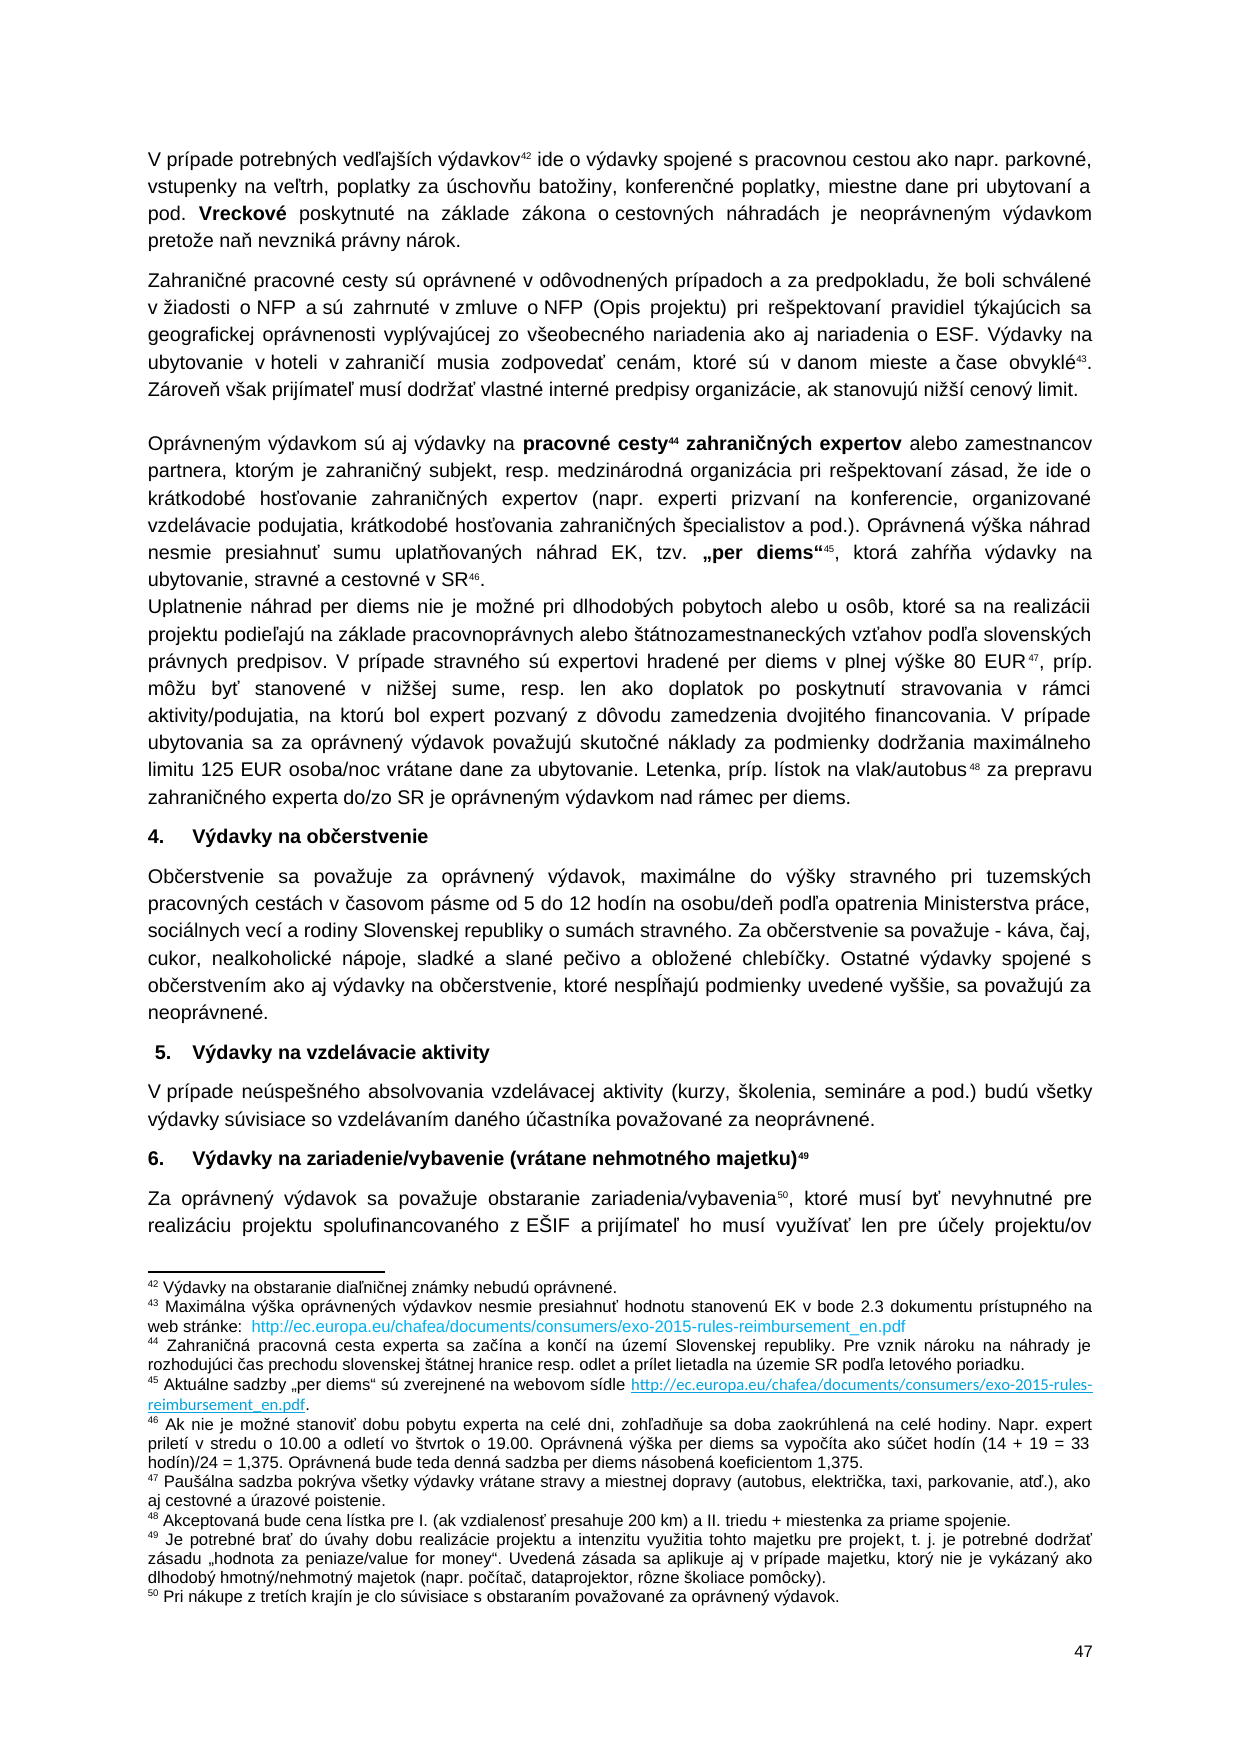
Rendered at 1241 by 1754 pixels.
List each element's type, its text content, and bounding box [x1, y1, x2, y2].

text Uplatnenie náhrad per diems nie je možné pri dlhodobých pobytoch alebo u osôb, ktoré sa na realizácii projektu podieľajú na základe pracovnoprávnych alebo štátnozamestnaneckých vzťahov podľa slovenských právnych predpisov. V prípade stravného sú expertovi hradené per diems v plnej výške 80 EUR, príp. môžu byť stanovené v nižšej sume, resp. len ako doplatok po poskytnutí stravovania v rámci aktivity/podujatia, na ktorú bol expert pozvaný z dôvodu zamedzenia dvojitého financovania. V prípade ubytovania sa za oprávnený výdavok považujú skutočné náklady za podmienky dodržania maximálneho limitu 125 EUR osoba/noc vrátane dane za ubytovanie. Letenka, príp. lístok na vlak/autobus za prepravu zahraničného experta do/zo SR je oprávneným výdavkom nad rámec per diems. [148, 595, 1092, 808]
list Občerstvenie sa považuje za oprávnený výdavok, maximálne do výšky stravného pri tuzemských pracovných cestách v časovom pásme od 5 do 12 hodín na osobu/deň podľa opatrenia Ministerstva práce, sociálnych vecí a rodiny Slovenskej republiky o sumách stravného. Za občerstvenie sa považuje - káva, čaj, cukor, nealkoholické nápoje, sladké a slané pečivo a obložené chlebíčky. Ostatné výdavky spojené s občerstvením ako aj výdavky na občerstvenie, ktoré nespĺňajú podmienky uvedené vyššie, sa považujú za neoprávnené. [148, 865, 1092, 1023]
text Oprávneným výdavkom sú aj výdavky na pracovné cesty zahraničných expertov alebo zamestnancov partnera, ktorým je zahraničný subjekt, resp. medzinárodná organizácia pri rešpektovaní zásad, že ide o krátkodobé hosťovanie zahraničných expertov (napr. experti prizvaní na konferencie, organizované vzdelávacie podujatia, krátkodobé hosťovania zahraničných špecialistov a pod.). Oprávnená výška náhrad nesmie presiahnuť sumu uplatňovaných náhrad EK, tzv. „per diems“, ktorá zahŕňa výdavky na ubytovanie, stravné a cestovné v SR. [148, 432, 1092, 591]
list Výdavky na zariadenie/vybavenie (vrátane nehmotného majetku) [148, 1147, 1092, 1170]
text Zahraničné pracovné cesty sú oprávnené v odôvodnených prípadoch a za predpokladu, že boli schválené v žiadosti o NFP a sú zahrnuté v zmluve o NFP (Opis projektu) pri rešpektovaní pravidiel týkajúcich sa geografickej oprávnenosti vyplývajúcej zo všeobecného nariadenia ako aj nariadenia o ESF. Výdavky na ubytovanie v hoteli v zahraničí musia zodpovedať cenám, ktoré sú v danom mieste a čase obvyklé. Zároveň však prijímateľ musí dodržať vlastné interné predpisy organizácie, ak stanovujú nižší cenový limit. [148, 269, 1092, 400]
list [148, 1187, 1092, 1237]
text V prípade neúspešného absolvovania vzdelávacej aktivity (kurzy, školenia, semináre a pod.) budú všetky výdavky súvisiace so vzdelávaním daného účastníka považované za neoprávnené. [148, 1080, 1092, 1130]
list V prípade potrebných vedľajších výdavkov ide o výdavky spojené s pracovnou cestou ako napr. parkovné, vstupenky na veľtrh, poplatky za úschovňu batožiny, konferenčné poplatky, miestne dane pri ubytovaní a pod. Vreckové poskytnuté na základe zákona o cestovných náhradách je neoprávneným výdavkom pretože naň nevzniká právny nárok. [148, 148, 1092, 252]
list Výdavky na vzdelávacie aktivity [154, 1041, 1092, 1063]
list Výdavky na občerstvenie [148, 825, 1092, 848]
